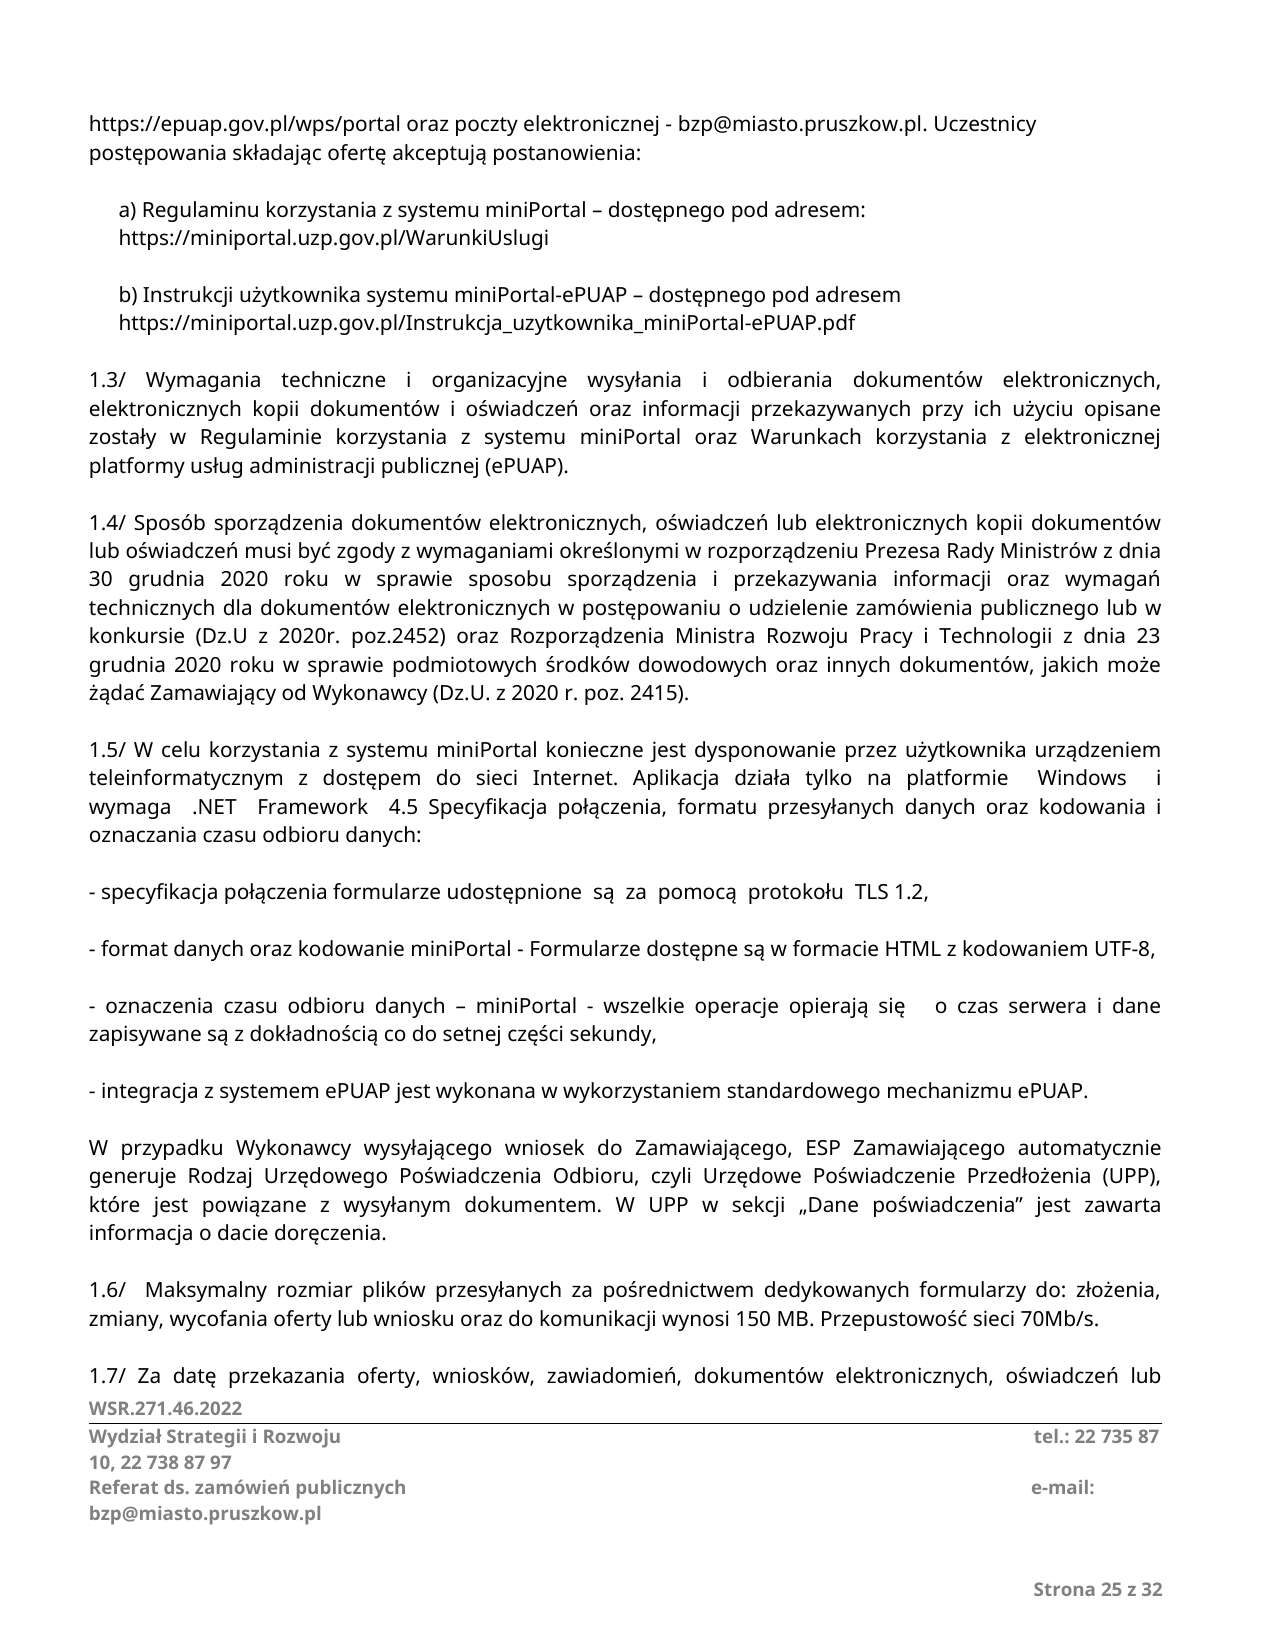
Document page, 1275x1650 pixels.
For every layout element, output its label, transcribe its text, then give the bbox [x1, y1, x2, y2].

text 1.5/ W celu korzystania z systemu miniPortal konieczne jest dysponowanie przez użytkownika urządzeniem teleinformatycznym z dostępem do sieci Internet. Aplikacja działa tylko na platformie Windows i wymaga .NET Framework 4.5 Specyfikacja połączenia, formatu przesyłanych danych oraz kodowania i oznaczania czasu odbioru danych: [89, 735, 1162, 849]
text - integracja z systemem ePUAP jest wykonana w wykorzystaniem standardowego mechanizmu ePUAP. [89, 1076, 1162, 1105]
text b) Instrukcji użytkownika systemu miniPortal-ePUAP – dostępnego pod adresem https://miniportal.uzp.gov.pl/Instrukcja_uzytkownika_miniPortal-ePUAP.pdf [118, 280, 1162, 337]
text W przypadku Wykonawcy wysyłającego wniosek do Zamawiającego, ESP Zamawiającego automatycznie generuje Rodzaj Urzędowego Poświadczenia Odbioru, czyli Urzędowe Poświadczenie Przedłożenia (UPP), które jest powiązane z wysyłanym dokumentem. W UPP w sekcji „Dane poświadczenia” jest zawarta informacja o dacie doręczenia. [89, 1133, 1162, 1247]
text 1.3/ Wymagania techniczne i organizacyjne wysyłania i odbierania dokumentów elektronicznych, elektronicznych kopii dokumentów i oświadczeń oraz informacji przekazywanych przy ich użyciu opisane zostały w Regulaminie korzystania z systemu miniPortal oraz Warunkach korzystania z elektronicznej platformy usług administracji publicznej (ePUAP). [89, 365, 1162, 479]
text 1.4/ Sposób sporządzenia dokumentów elektronicznych, oświadczeń lub elektronicznych kopii dokumentów lub oświadczeń musi być zgody z wymaganiami określonymi w rozporządzeniu Prezesa Rady Ministrów z dnia 30 grudnia 2020 roku w sprawie sposobu sporządzenia i przekazywania informacji oraz wymagań technicznych dla dokumentów elektronicznych w postępowaniu o udzielenie zamówienia publicznego lub w konkursie (Dz.U z 2020r. poz.2452) oraz Rozporządzenia Ministra Rozwoju Pracy i Technologii z dnia 23 grudnia 2020 roku w sprawie podmiotowych środków dowodowych oraz innych dokumentów, jakich może żądać Zamawiający od Wykonawcy (Dz.U. z 2020 r. poz. 2415). [89, 508, 1162, 707]
text - oznaczenia czasu odbioru danych – miniPortal - wszelkie operacje opierają się o czas serwera i dane zapisywane są z dokładnością co do setnej części sekundy, [89, 991, 1162, 1048]
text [89, 109, 1162, 166]
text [89, 1361, 1162, 1389]
text - format danych oraz kodowanie miniPortal - Formularze dostępne są w formacie HTML z kodowaniem UTF-8, [89, 934, 1162, 963]
text a) Regulaminu korzystania z systemu miniPortal – dostępnego pod adresem: https://miniportal.uzp.gov.pl/WarunkiUslugi [118, 195, 1162, 252]
text 1.6/ Maksymalny rozmiar plików przesyłanych za pośrednictwem dedykowanych formularzy do: złożenia, zmiany, wycofania oferty lub wniosku oraz do komunikacji wynosi 150 MB. Przepustowość sieci 70Mb/s. [89, 1275, 1162, 1332]
text - specyfikacja połączenia formularze udostępnione są za pomocą protokołu TLS 1.2, [89, 877, 1162, 906]
